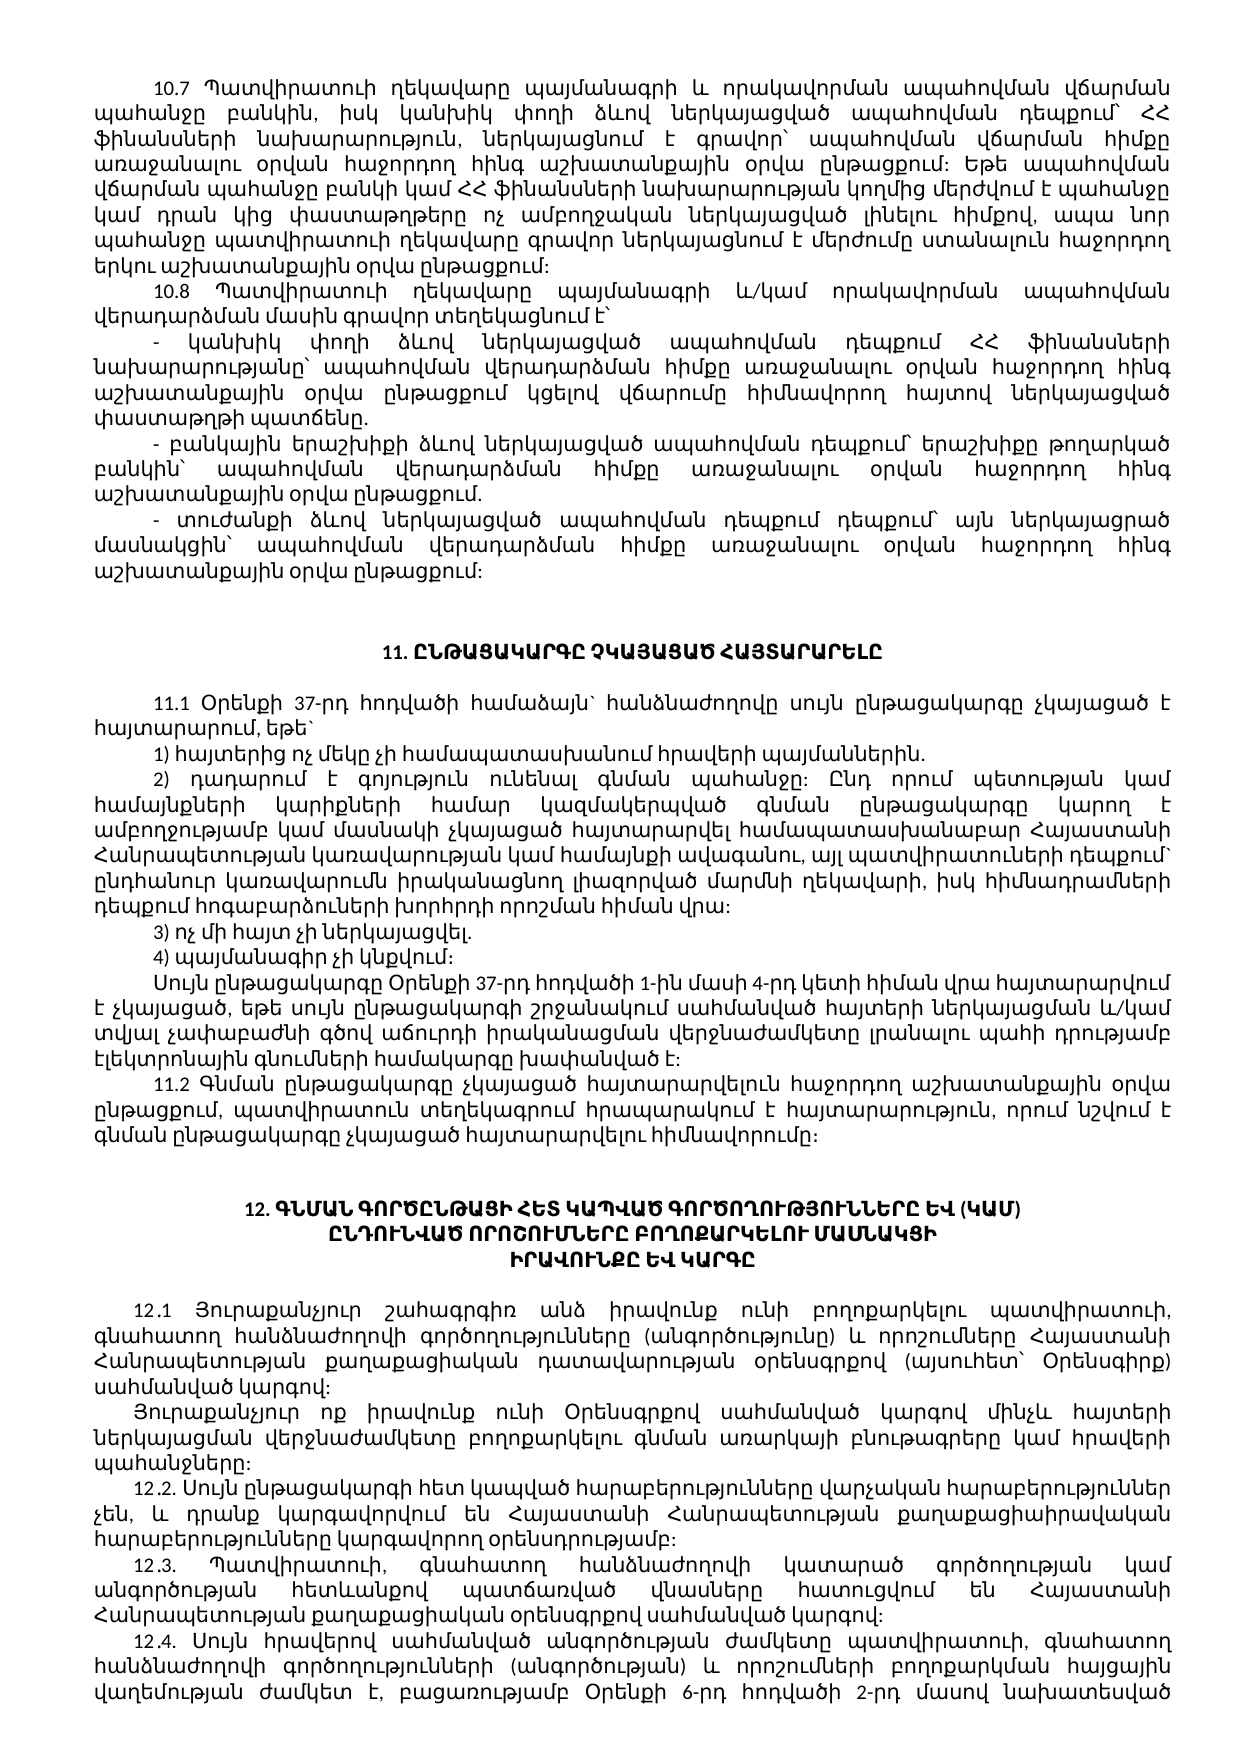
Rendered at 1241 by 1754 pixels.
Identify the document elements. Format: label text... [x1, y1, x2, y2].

text 11.1 Օրենքի 37-րդ հոդվածի համաձայն` հանձնաժողովը սույն ընթացակարգը չկայացած է հայտարարում, եթե` [94, 690, 1171, 741]
text 12․3. Պատվիրատուի, գնահատող հանձնաժողովի կատարած գործողության կամ անգործության հետևանքով պատճառված վնասները հատուցվում են Հայաստանի Հանրապետության քաղաքացիական օրենսգրքով սահմանված կարգով: [94, 1552, 1171, 1628]
text 10.8 Պատվիրատուի ղեկավարը պայմանագրի և/կամ որակավորման ապահովման վերադարձման մասին գրավոր տեղեկացնում է՝ [94, 278, 1171, 329]
text 11.2 Գնման ընթացակարգը չկայացած հայտարարվելուն հաջորդող աշխատանքային օրվա ընթացքում, պատվիրատուն տեղեկագրում հրապարակում է հայտարարություն, որում նշվում է գնման ընթացակարգը չկայացած հայտարարվելու հիմնավորումը։ [94, 1071, 1171, 1148]
text 11. ԸՆԹԱՑԱԿԱՐԳԸ ՉԿԱՅԱՑԱԾ ՀԱՅՏԱՐԱՐԵԼԸ [94, 639, 1171, 665]
text 12․1 Յուրաքանչյուր շահագրգիռ անձ իրավունք ունի բողոքարկելու պատվիրատուի, գնահատող հանձնաժողովի գործողությունները (անգործությունը) և որոշումները Հայաստանի Հանրապետության քաղաքացիական դատավարության օրենսգրքով (այսուհետ՝ Օրենսգիրք) սահմանված կարգով: [94, 1298, 1171, 1399]
text 3) ոչ մի հայտ չի ներկայացվել. [94, 919, 1171, 944]
text - տուժանքի ձևով ներկայացված ապահովման դեպքում դեպքում՝ այն ներկայացրած մասնակցին՝ ապահովման վերադարձման հիմքը առաջանալու օրվան հաջորդող հինգ աշխատանքային օրվա ընթացքում: [94, 507, 1171, 583]
text ԸՆԴՈՒՆՎԱԾ ՈՐՈՇՈՒՄՆԵՐԸ ԲՈՂՈՔԱՐԿԵԼՈՒ ՄԱՍՆԱԿՑԻ [94, 1221, 1171, 1247]
text Սույն ընթացակարգը Օրենքի 37-րդ հոդվածի 1-ին մասի 4-րդ կետի հիման վրա հայտարարվում է չկայացած, եթե սույն ընթացակարգի շրջանակում սահմանված հայտերի ներկայացման և/կամ տվյալ չափաբաժնի գծով աճուրդի իրականացման վերջնաժամկետը լրանալու պահի դրությամբ էլեկտրոնային գնումների համակարգը խափանված է: [94, 970, 1171, 1071]
text 10.7 Պատվիրատուի ղեկավարը պայմանագրի և որակավորման ապահովման վճարման պահանջը բանկին, իսկ կանխիկ փողի ձևով ներկայացված ապահովման դեպքում՝ ՀՀ ֆինանսների նախարարություն, ներկայացնում է գրավոր՝ ապահովման վճարման հիմքը առաջանալու օրվան հաջորդող հինգ աշխատանքային օրվա ընթացքում: Եթե ապահովման վճարման պահանջը բանկի կամ ՀՀ ֆինանսների նախարարության կողմից մերժվում է պահանջը կամ դրան կից փաստաթղթերը ոչ ամբողջական ներկայացված լինելու հիմքով, ապա նոր պահանջը պատվիրատուի ղեկավարը գրավոր ներկայացնում է մերժումը ստանալուն հաջորդող երկու աշխատանքային օրվա ընթացքում: [94, 75, 1171, 278]
text - կանխիկ փողի ձևով ներկայացված ապահովման դեպքում ՀՀ ֆինանսների նախարարությանը՝ ապահովման վերադարձման հիմքը առաջանալու օրվան հաջորդող հինգ աշխատանքային օրվա ընթացքում կցելով վճարումը հիմնավորող հայտով ներկայացված փաստաթղթի պատճենը. [94, 329, 1171, 431]
text 4) պայմանագիր չի կնքվում։ [94, 944, 1171, 970]
text ԻՐԱՎՈՒՆՔԸ ԵՎ ԿԱՐԳԸ [94, 1247, 1171, 1272]
text 1) հայտերից ոչ մեկը չի համապատասխանում հրավերի պայմաններին. [94, 741, 1171, 766]
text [94, 1628, 1171, 1704]
text 12․2. Սույն ընթացակարգի հետ կապված հարաբերությունները վարչական հարաբերություններ չեն, և դրանք կարգավորվում են Հայաստանի Հանրապետության քաղաքացիաիրավական հարաբերությունները կարգավորող օրենսդրությամբ: [94, 1476, 1171, 1552]
text Յուրաքանչյուր ոք իրավունք ունի Օրենսգրքով սահմանված կարգով մինչև հայտերի ներկայացման վերջնաժամկետը բողոքարկելու գնման առարկայի բնութագրերը կամ հրավերի պահանջները: [94, 1399, 1171, 1476]
text - բանկային երաշխիքի ձևով ներկայացված ապահովման դեպքում՝ երաշխիքը թողարկած բանկին՝ ապահովման վերադարձման հիմքը առաջանալու օրվան հաջորդող հինգ աշխատանքային օրվա ընթացքում. [94, 431, 1171, 507]
text 2) դադարում է գոյություն ունենալ գնման պահանջը: Ընդ որում պետության կամ համայնքների կարիքների համար կազմակերպված գնման ընթացակարգը կարող է ամբողջությամբ կամ մասնակի չկայացած հայտարարվել համապատասխանաբար Հայաստանի Հանրապետության կառավարության կամ համայնքի ավագանու, այլ պատվիրատուների դեպքում` ընդհանուր կառավարումն իրականացնող լիազորված մարմնի ղեկավարի, իսկ հիմնադրամների դեպքում հոգաբարձուների խորհրդի որոշման հիման վրա: [94, 766, 1171, 919]
text 12. ԳՆՄԱՆ ԳՈՐԾԸՆԹԱՑԻ ՀԵՏ ԿԱՊՎԱԾ ԳՈՐԾՈՂՈՒԹՅՈՒՆՆԵՐԸ ԵՎ (ԿԱՄ) [94, 1196, 1171, 1221]
